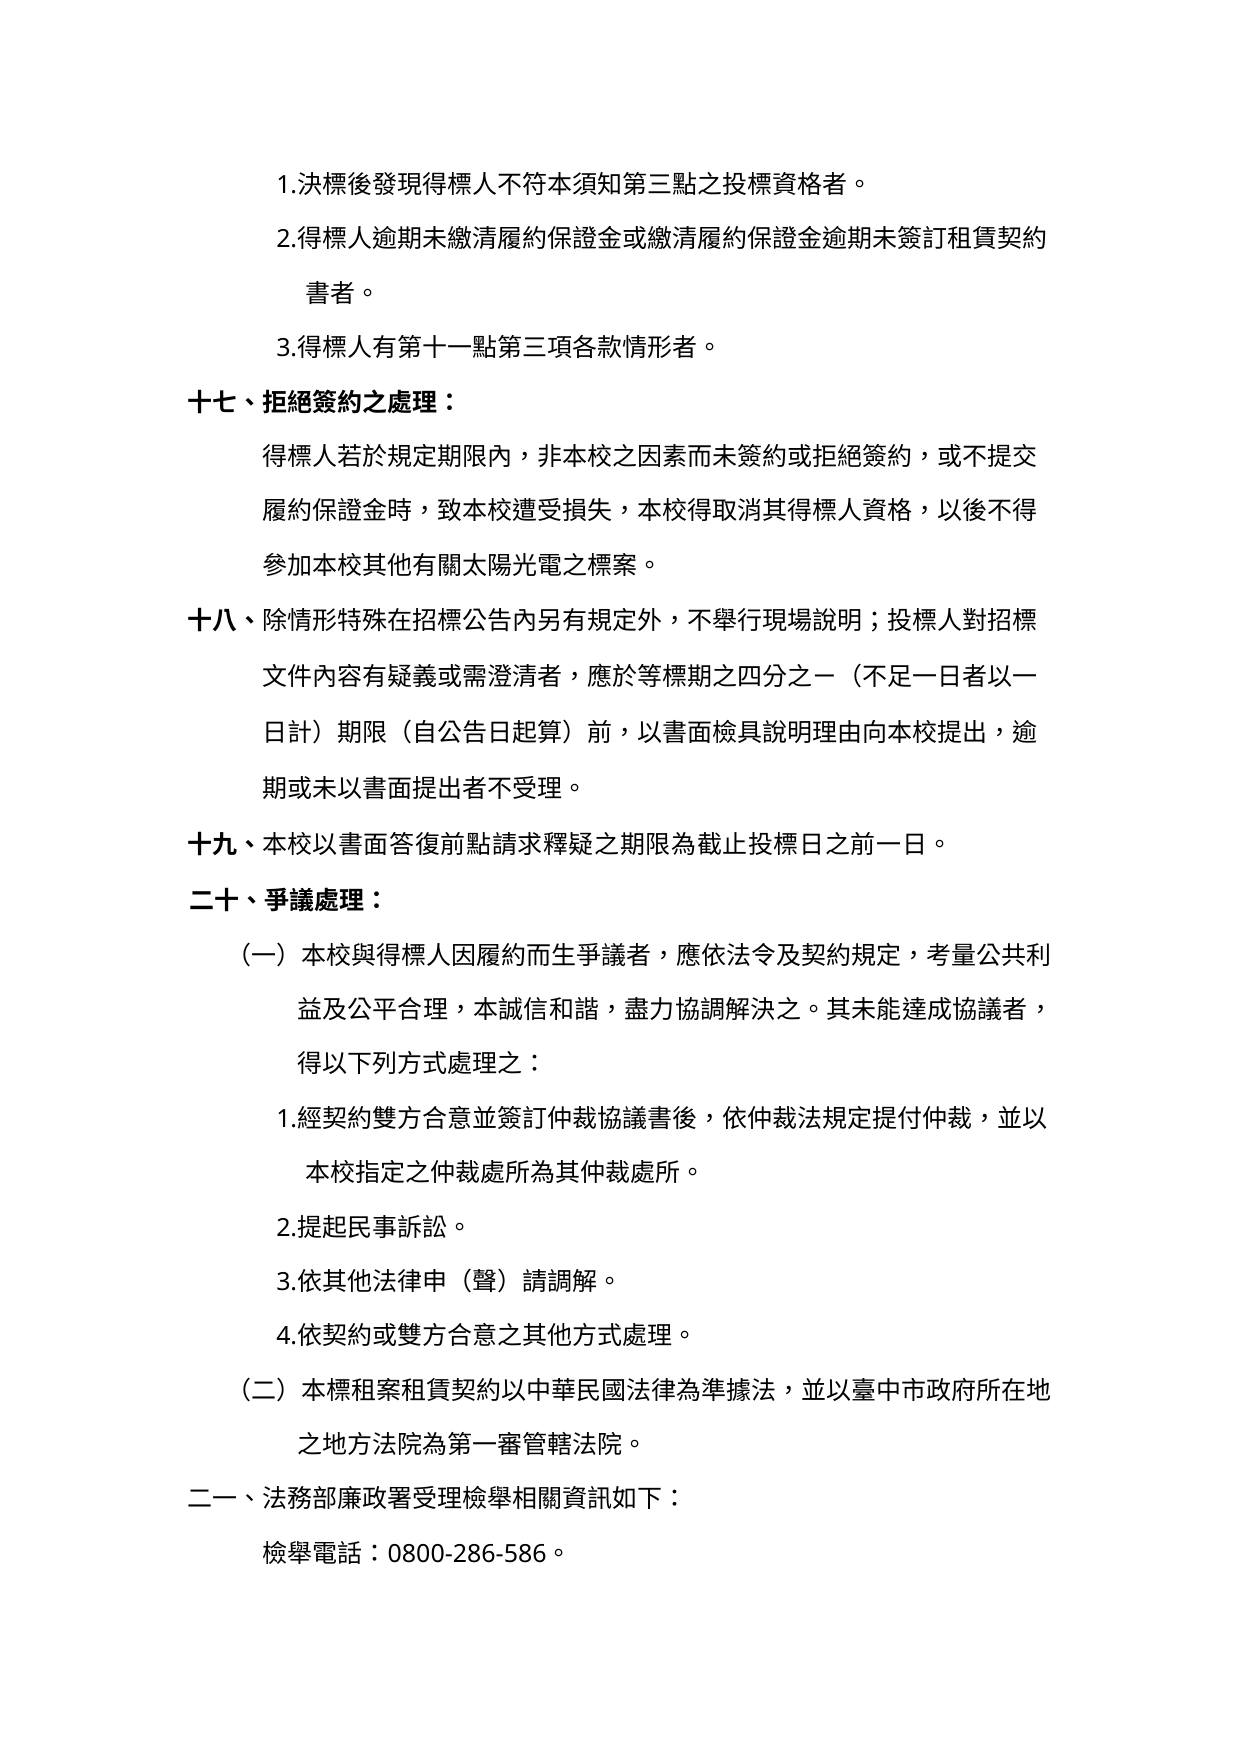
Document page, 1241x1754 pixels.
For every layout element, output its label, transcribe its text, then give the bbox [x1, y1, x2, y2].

text 十七、拒絕簽約之處理： [187, 382, 1053, 418]
text 十八、除情形特殊在招標公告內另有規定外，不舉行現場說明；投標人對招標文件內容有疑義或需澄清者，應於等標期之四分之ㄧ（不足一日者以一日計）期限（自公告日起算）前，以書面檢具說明理由向本校提出，逾期或未以書面提出者不受理。 [187, 599, 1053, 806]
text 十九、本校以書面答復前點請求釋疑之期限為截止投標日之前一日。 [187, 824, 1053, 861]
text 2.得標人逾期未繳清履約保證金或繳清履約保證金逾期未簽訂租賃契約書者。 [276, 219, 1053, 309]
text 檢舉電話：0800-286-586。 [187, 1533, 1053, 1569]
text 2.提起民事訴訟。 [276, 1207, 1053, 1243]
text 得標人若於規定期限內，非本校之因素而未簽約或拒絕簽約，或不提交履約保證金時，致本校遭受損失，本校得取消其得標人資格，以後不得參加本校其他有關太陽光電之標案。 [262, 436, 1053, 581]
text 3.依其他法律申（聲）請調解。 [276, 1261, 1053, 1298]
text 二十、爭議處理： [189, 879, 1053, 917]
text （一）本校與得標人因履約而生爭議者，應依法令及契約規定，考量公共利益及公平合理，本誠信和諧，盡力協調解決之。其未能達成協議者，得以下列方式處理之： [226, 935, 1053, 1080]
text 1.經契約雙方合意並簽訂仲裁協議書後，依仲裁法規定提付仲裁，並以本校指定之仲裁處所為其仲裁處所。 [276, 1098, 1053, 1189]
text 4.依契約或雙方合意之其他方式處理。 [276, 1316, 1053, 1352]
text 二一、法務部廉政署受理檢舉相關資訊如下： [187, 1479, 1053, 1515]
text 1.決標後發現得標人不符本須知第三點之投標資格者。 [276, 164, 1053, 201]
text （二）本標租案租賃契約以中華民國法律為準據法，並以臺中市政府所在地之地方法院為第一審管轄法院。 [226, 1370, 1053, 1461]
text 3.得標人有第十一點第三項各款情形者。 [276, 328, 1053, 364]
